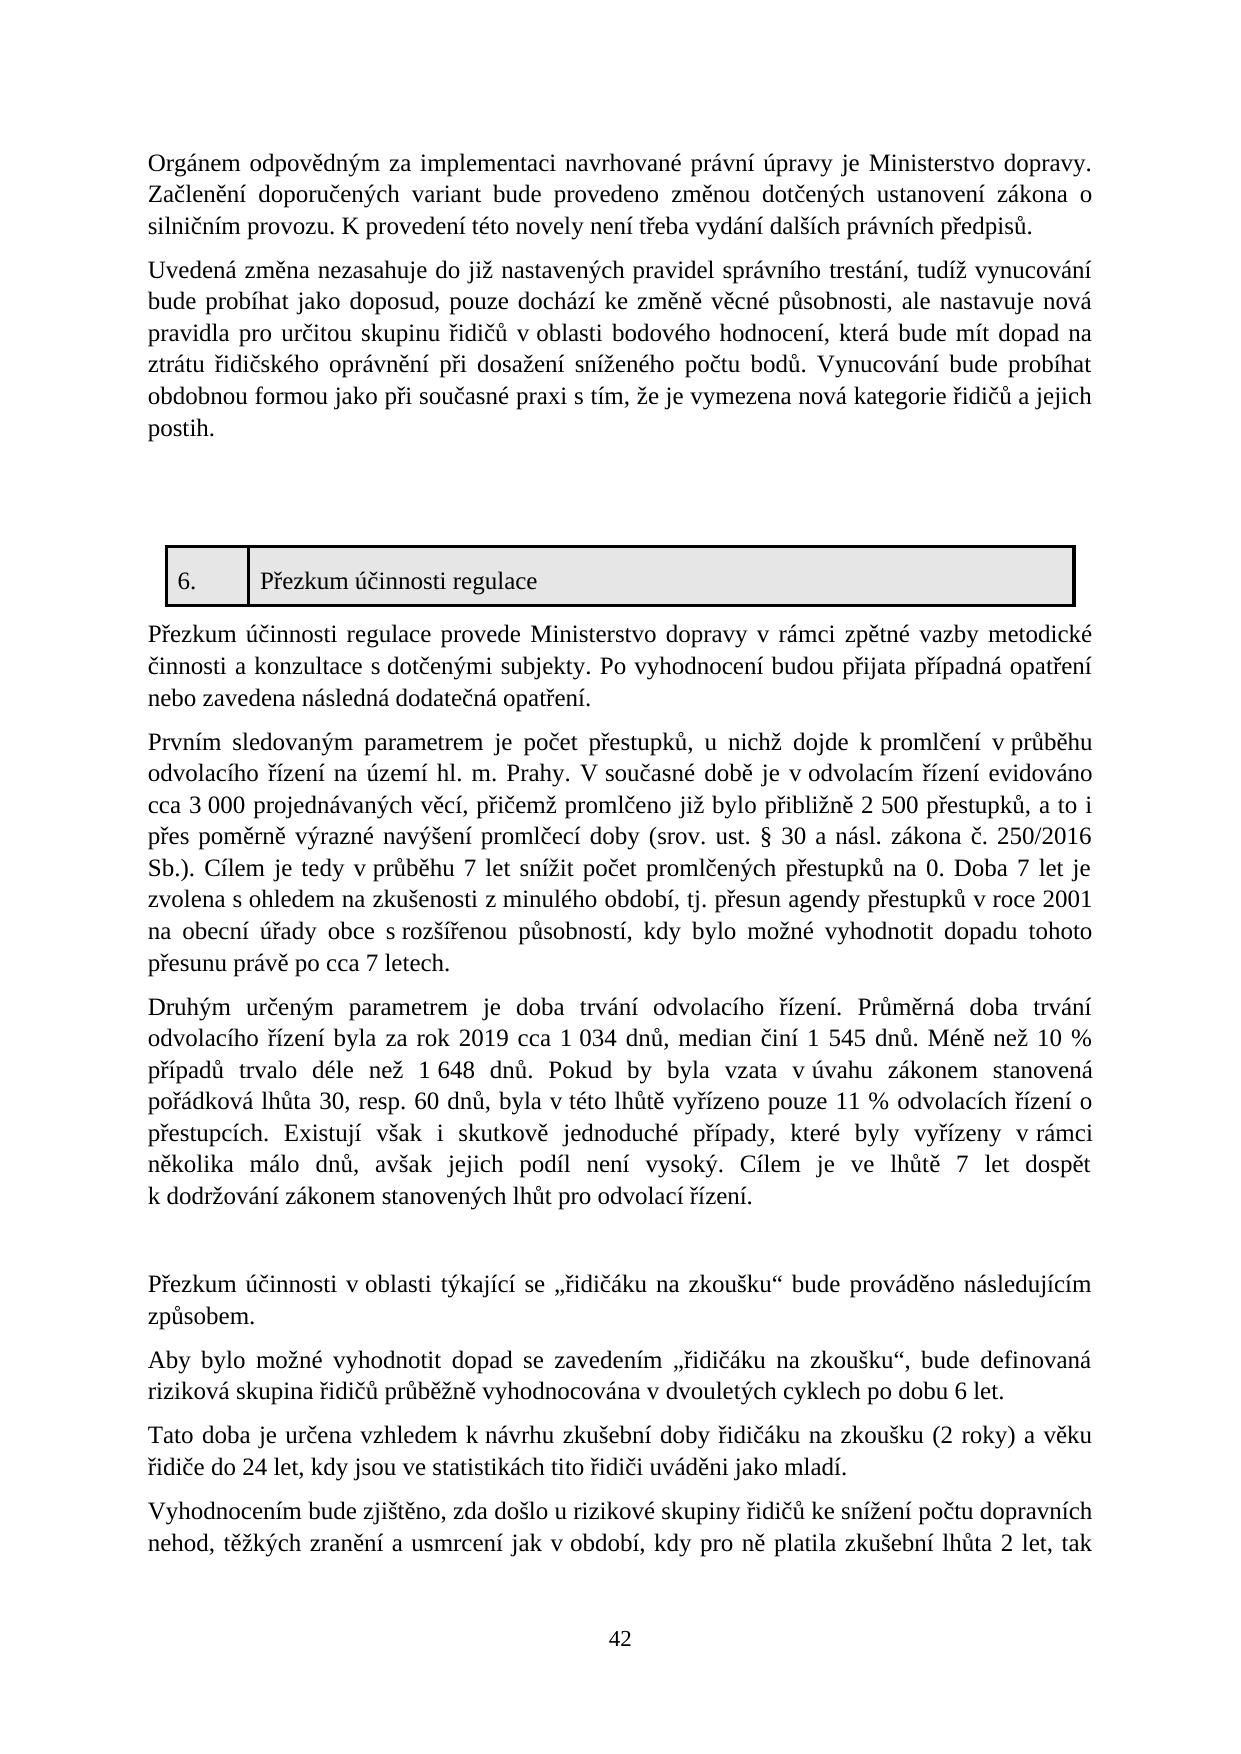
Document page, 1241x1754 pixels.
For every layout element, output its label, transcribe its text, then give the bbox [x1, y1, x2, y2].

text Prvním sledovaným parametrem je počet přestupků, u nichž dojde k promlčení v průběhu odvolacího řízení na území hl. m. Prahy. V současné době je v odvolacím řízení evidováno cca 3 000 projednávaných věcí, přičemž promlčeno již bylo přibližně 2 500 přestupků, a to i přes poměrně výrazné navýšení promlčecí doby (srov. ust. § 30 a násl. zákona č. 250/2016 Sb.). Cílem je tedy v průběhu 7 let snížit počet promlčených přestupků na 0. Doba 7 let je zvolena s ohledem na zkušenosti z minulého období, tj. přesun agendy přestupků v roce 2001 na obecní úřady obce s rozšířenou působností, kdy bylo možné vyhodnotit dopadu tohoto přesunu právě po cca 7 letech. [148, 727, 1093, 976]
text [148, 1496, 1093, 1556]
text Přezkum účinnosti regulace provede Ministerstvo dopravy v rámci zpětné vazby metodické činnosti a konzultace s dotčenými subjekty. Po vyhodnocení budou přijata případná opatření nebo zavedena následná dodatečná opatření. [148, 619, 1093, 711]
text Přezkum účinnosti v oblasti týkající se „řidičáku na zkoušku“ bude prováděno následujícím způsobem. [148, 1269, 1093, 1329]
text Druhým určeným parametrem je doba trvání odvolacího řízení. Průměrná doba trvání odvolacího řízení byla za rok 2019 cca 1 034 dnů, median činí 1 545 dnů. Méně než 10 % případů trvalo déle než 1 648 dnů. Pokud by byla vzata v úvahu zákonem stanovená pořádková lhůta 30, resp. 60 dnů, byla v této lhůtě vyřízeno pouze 11 % odvolacích řízení o přestupcích. Existují však i skutkově jednoduché případy, které byly vyřízeny v rámci několika málo dnů, avšak jejich podíl není vysoký. Cílem je ve lhůtě 7 let dospět k dodržování zákonem stanovených lhůt pro odvolací řízení. [148, 992, 1093, 1210]
table_header Přezkum účinnosti regulace [250, 548, 1072, 604]
text Orgánem odpovědným za implementaci navrhované právní úpravy je Ministerstvo dopravy. Začlenění doporučených variant bude provedeno změnou dotčených ustanovení zákona o silničním provozu. K provedení této novely není třeba vydání dalších právních předpisů. [148, 148, 1093, 239]
text Uvedená změna nezasahuje do již nastavených pravidel správního trestání, tudíž vynucování bude probíhat jako doposud, pouze dochází ke změně věcné působnosti, ale nastavuje nová pravidla pro určitou skupinu řidičů v oblasti bodového hodnocení, která bude mít dopad na ztrátu řidičského oprávnění při dosažení sníženého počtu bodů. Vynucování bude probíhat obdobnou formou jako při současné praxi s tím, že je vymezena nová kategorie řidičů a jejich postih. [148, 255, 1093, 441]
table_header 6. [168, 548, 247, 604]
text Aby bylo možné vyhodnotit dopad se zavedením „řidičáku na zkoušku“, bude definovaná riziková skupina řidičů průběžně vyhodnocována v dvouletých cyklech po dobu 6 let. [148, 1345, 1093, 1405]
text Tato doba je určena vzhledem k návrhu zkušební doby řidičáku na zkoušku (2 roky) a věku řidiče do 24 let, kdy jsou ve statistikách tito řidiči uváděni jako mladí. [148, 1420, 1093, 1481]
